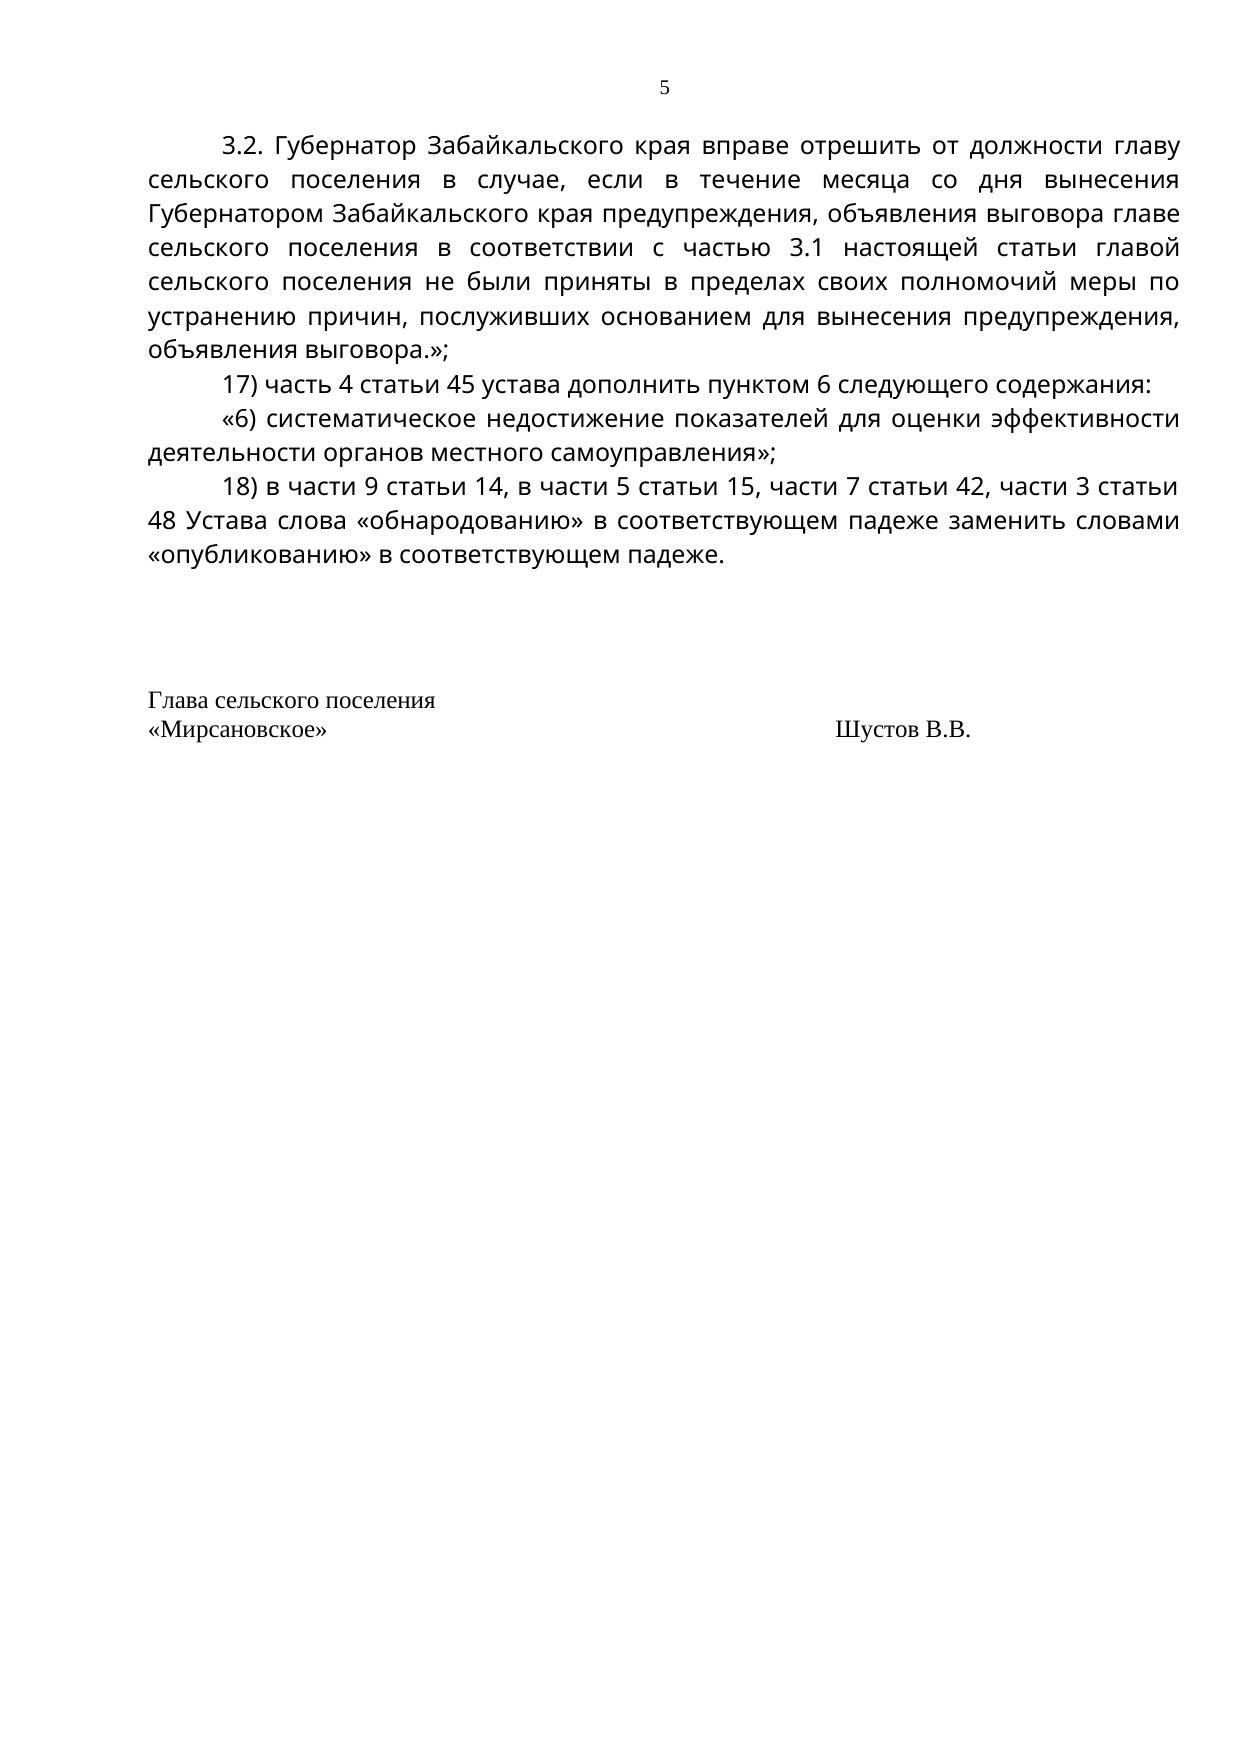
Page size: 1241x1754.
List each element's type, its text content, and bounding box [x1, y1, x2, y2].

text 17) часть 4 статьи 45 устава дополнить пунктом 6 следующего содержания: [148, 366, 1181, 400]
text «Мирсановское» Шустов В.В. [148, 714, 1181, 743]
text Глава сельского поселения [148, 686, 1181, 714]
text 3.2. Губернатор Забайкальского края вправе отрешить от должности главу сельского поселения в случае, если в течение месяца со дня вынесения Губернатором Забайкальского края предупреждения, объявления выговора главе сельского поселения в соответствии с частью 3.1 настоящей статьи главой сельского поселения не были приняты в пределах своих полномочий меры по устранению причин, послуживших основанием для вынесения предупреждения, объявления выговора.»; [148, 128, 1181, 366]
text «6) систематическое недостижение показателей для оценки эффективности деятельности органов местного самоуправления»; [148, 400, 1181, 468]
text 18) в части 9 статьи 14, в части 5 статьи 15, части 7 статьи 42, части 3 статьи 48 Устава слова «обнародованию» в соответствующем падеже заменить словами «опубликованию» в соответствующем падеже. [148, 468, 1181, 571]
